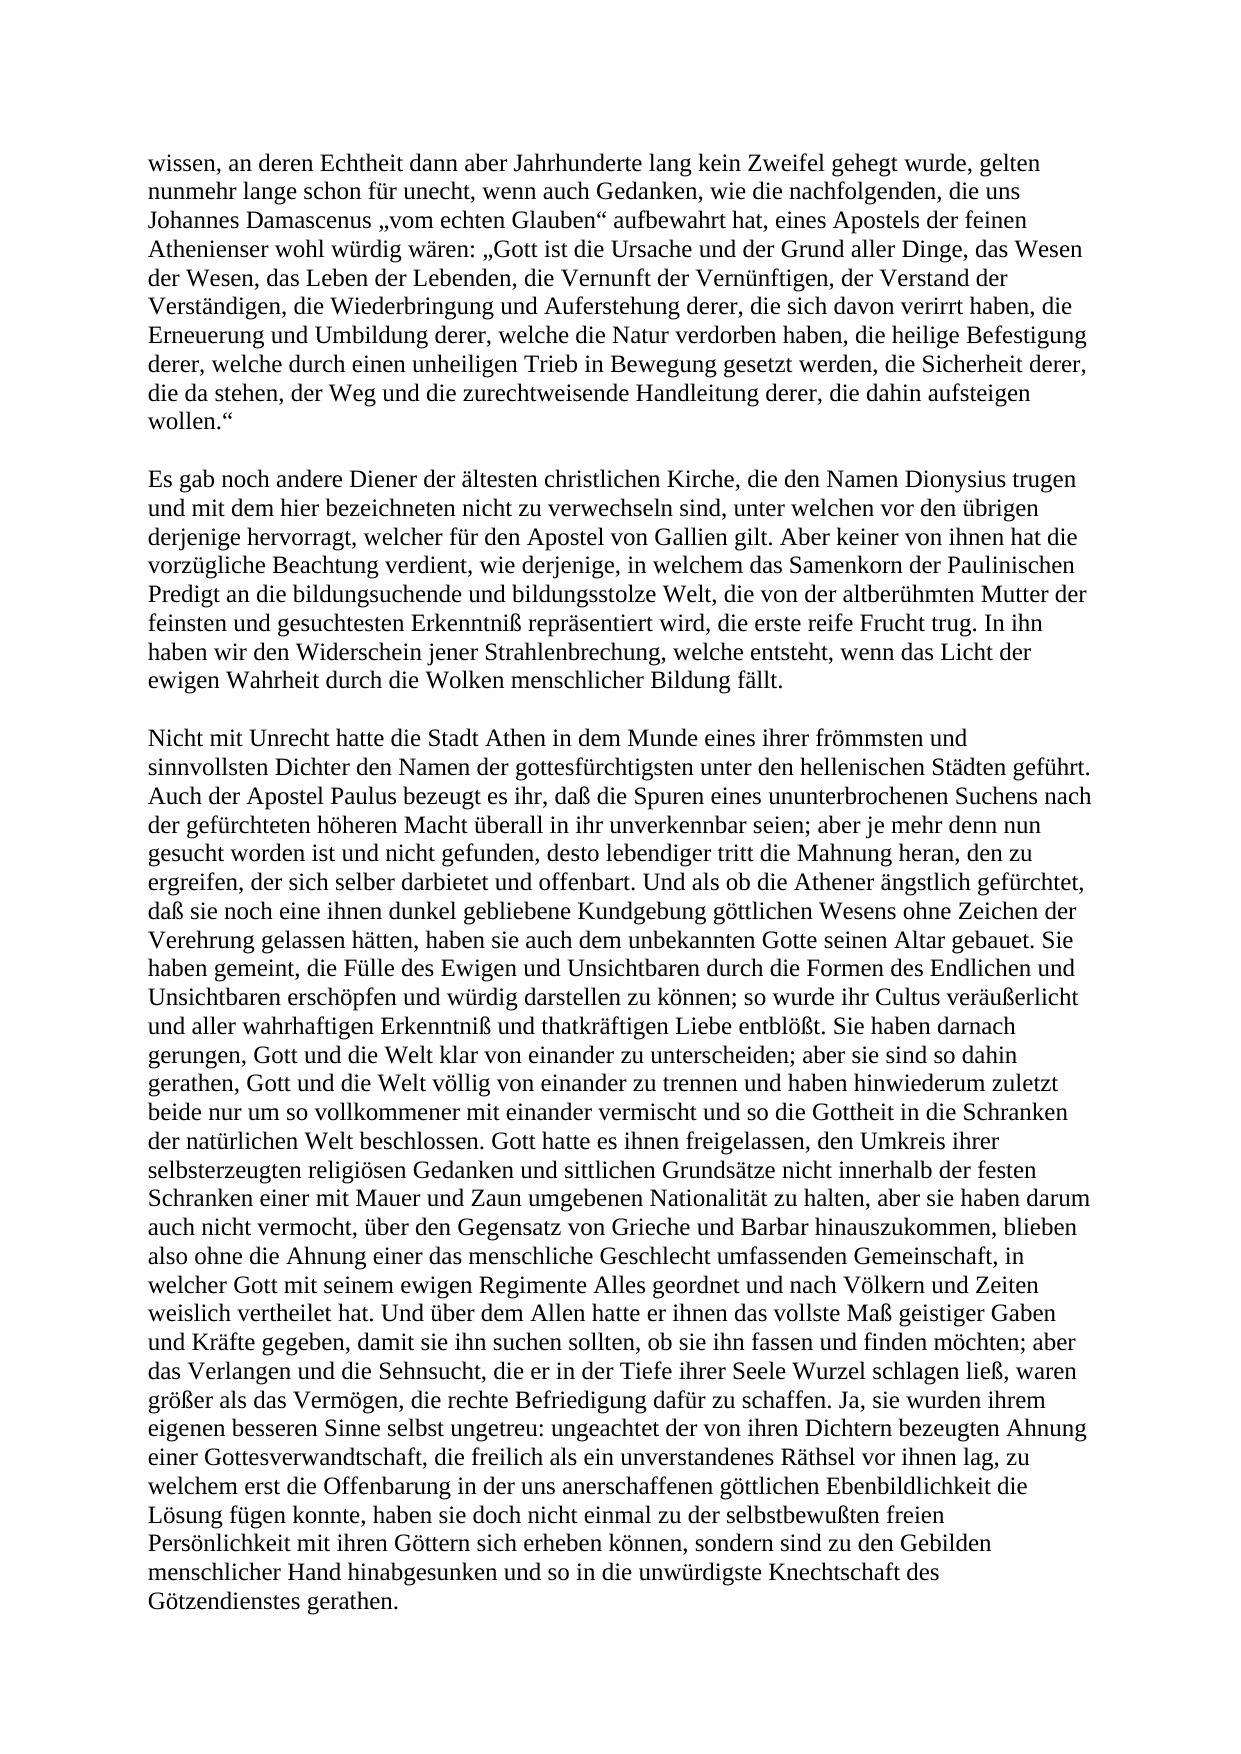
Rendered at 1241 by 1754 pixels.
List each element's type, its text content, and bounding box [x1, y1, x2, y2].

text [148, 148, 1093, 435]
text Nicht mit Unrecht hatte die Stadt Athen in dem Munde eines ihrer frömmsten und sinnvollsten Dichter den Namen der gottesfürchtigsten unter den hellenischen Städten geführt. Auch der Apostel Paulus bezeugt es ihr, daß die Spuren eines ununterbrochenen Suchens nach der gefürchteten höheren Macht überall in ihr unverkennbar seien; aber je mehr denn nun gesucht worden ist und nicht gefunden, desto lebendiger tritt die Mahnung heran, den zu ergreifen, der sich selber darbietet und offenbart. Und als ob die Athener ängstlich gefürchtet, daß sie noch eine ihnen dunkel gebliebene Kundgebung göttlichen Wesens ohne Zeichen der Verehrung gelassen hätten, haben sie auch dem unbekannten Gotte seinen Altar gebauet. Sie haben gemeint, die Fülle des Ewigen und Unsichtbaren durch die Formen des Endlichen und Unsichtbaren erschöpfen und würdig darstellen zu können; so wurde ihr Cultus veräußerlicht und aller wahrhaftigen Erkenntniß und thatkräftigen Liebe entblößt. Sie haben darnach gerungen, Gott und die Welt klar von einander zu unterscheiden; aber sie sind so dahin gerathen, Gott und die Welt völlig von einander zu trennen und haben hinwiederum zuletzt beide nur um so vollkommener mit einander vermischt und so die Gottheit in die Schranken der natürlichen Welt beschlossen. Gott hatte es ihnen freigelassen, den Umkreis ihrer selbsterzeugten religiösen Gedanken und sittlichen Grundsätze nicht innerhalb der festen Schranken einer mit Mauer und Zaun umgebenen Nationalität zu halten, aber sie haben darum auch nicht vermocht, über den Gegensatz von Grieche und Barbar hinauszukommen, blieben also ohne die Ahnung einer das menschliche Geschlecht umfassenden Gemeinschaft, in welcher Gott mit seinem ewigen Regimente Alles geordnet und nach Völkern und Zeiten weislich vertheilet hat. Und über dem Allen hatte er ihnen das vollste Maß geistiger Gaben und Kräfte gegeben, damit sie ihn suchen sollten, ob sie ihn fassen und finden möchten; aber das Verlangen und die Sehnsucht, die er in der Tiefe ihrer Seele Wurzel schlagen ließ, waren größer als das Vermögen, die rechte Befriedigung dafür zu schaffen. Ja, sie wurden ihrem eigenen besseren Sinne selbst ungetreu: ungeachtet der von ihren Dichtern bezeugten Ahnung einer Gottesverwandtschaft, die freilich als ein unverstandenes Räthsel vor ihnen lag, zu welchem erst die Offenbarung in der uns anerschaffenen göttlichen Ebenbildlichkeit die Lösung fügen konnte, haben sie doch nicht einmal zu der selbstbewußten freien Persönlichkeit mit ihren Göttern sich erheben können, sondern sind zu den Gebilden menschlicher Hand hinabgesunken und so in die unwürdigste Knechtschaft des Götzendienstes gerathen. [148, 723, 1093, 1615]
text Es gab noch andere Diener der ältesten christlichen Kirche, die den Namen Dionysius trugen und mit dem hier bezeichneten nicht zu verwechseln sind, unter welchen vor den übrigen derjenige hervorragt, welcher für den Apostel von Gallien gilt. Aber keiner von ihnen hat die vorzügliche Beachtung verdient, wie derjenige, in welchem das Samenkorn der Paulinischen Predigt an die bildungsuchende und bildungsstolze Welt, die von der altberühmten Mutter der feinsten und gesuchtesten Erkenntniß repräsentiert wird, die erste reife Frucht trug. In ihn haben wir den Widerschein jener Strahlenbrechung, welche entsteht, wenn das Licht der ewigen Wahrheit durch die Wolken menschlicher Bildung fällt. [148, 464, 1093, 694]
